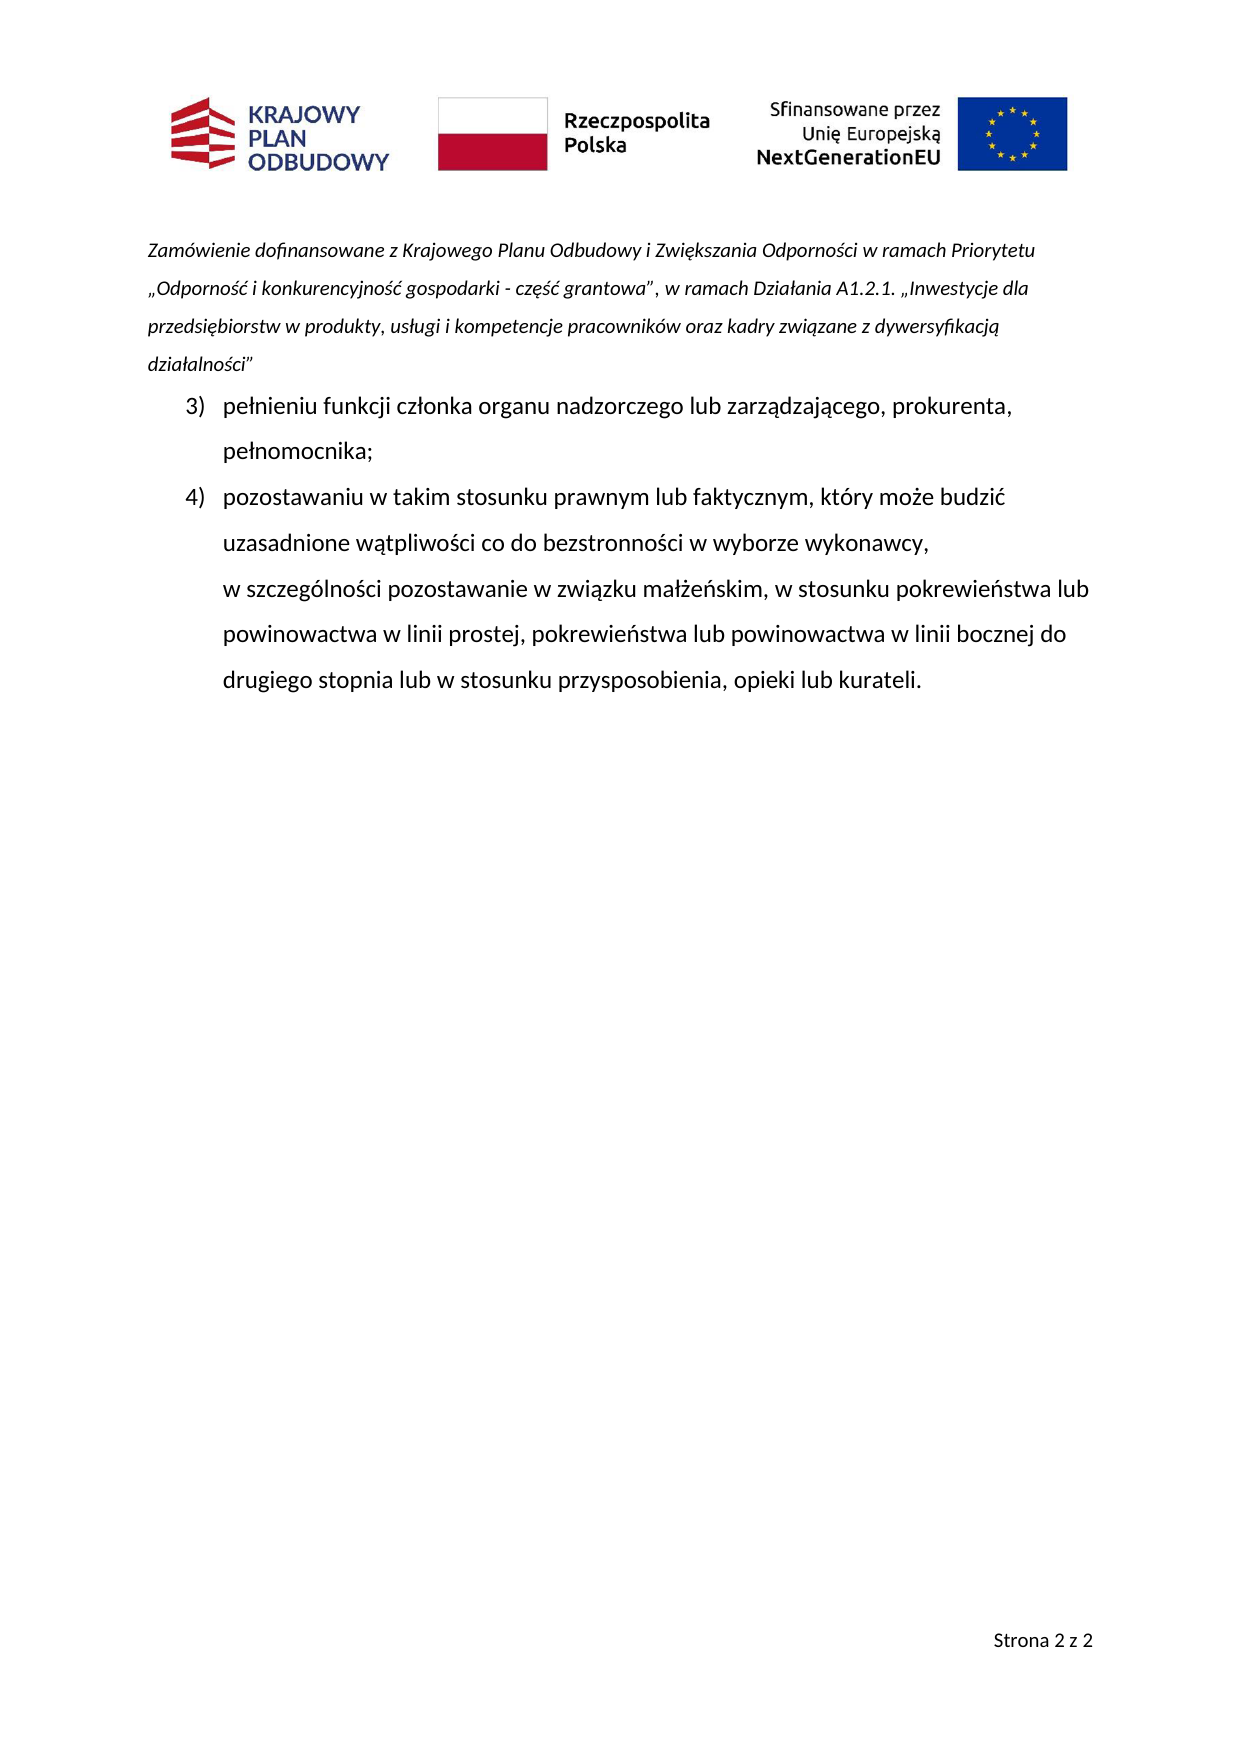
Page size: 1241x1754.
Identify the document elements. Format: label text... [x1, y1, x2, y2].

picture [147, 73, 1093, 195]
list pozostawaniu w takim stosunku prawnym lub faktycznym, który może budzić uzasadnione wątpliwości co do bezstronności w wyborze wykonawcy, w szczególności pozostawanie w związku małżeńskim, w stosunku pokrewieństwa lub powinowactwa w linii prostej, pokrewieństwa lub powinowactwa w linii bocznej do drugiego stopnia lub w stosunku przysposobienia, opieki lub kurateli. [185, 481, 1093, 695]
list pełnieniu funkcji członka organu nadzorczego lub zarządzającego, prokurenta, pełnomocnika; [185, 390, 1093, 466]
